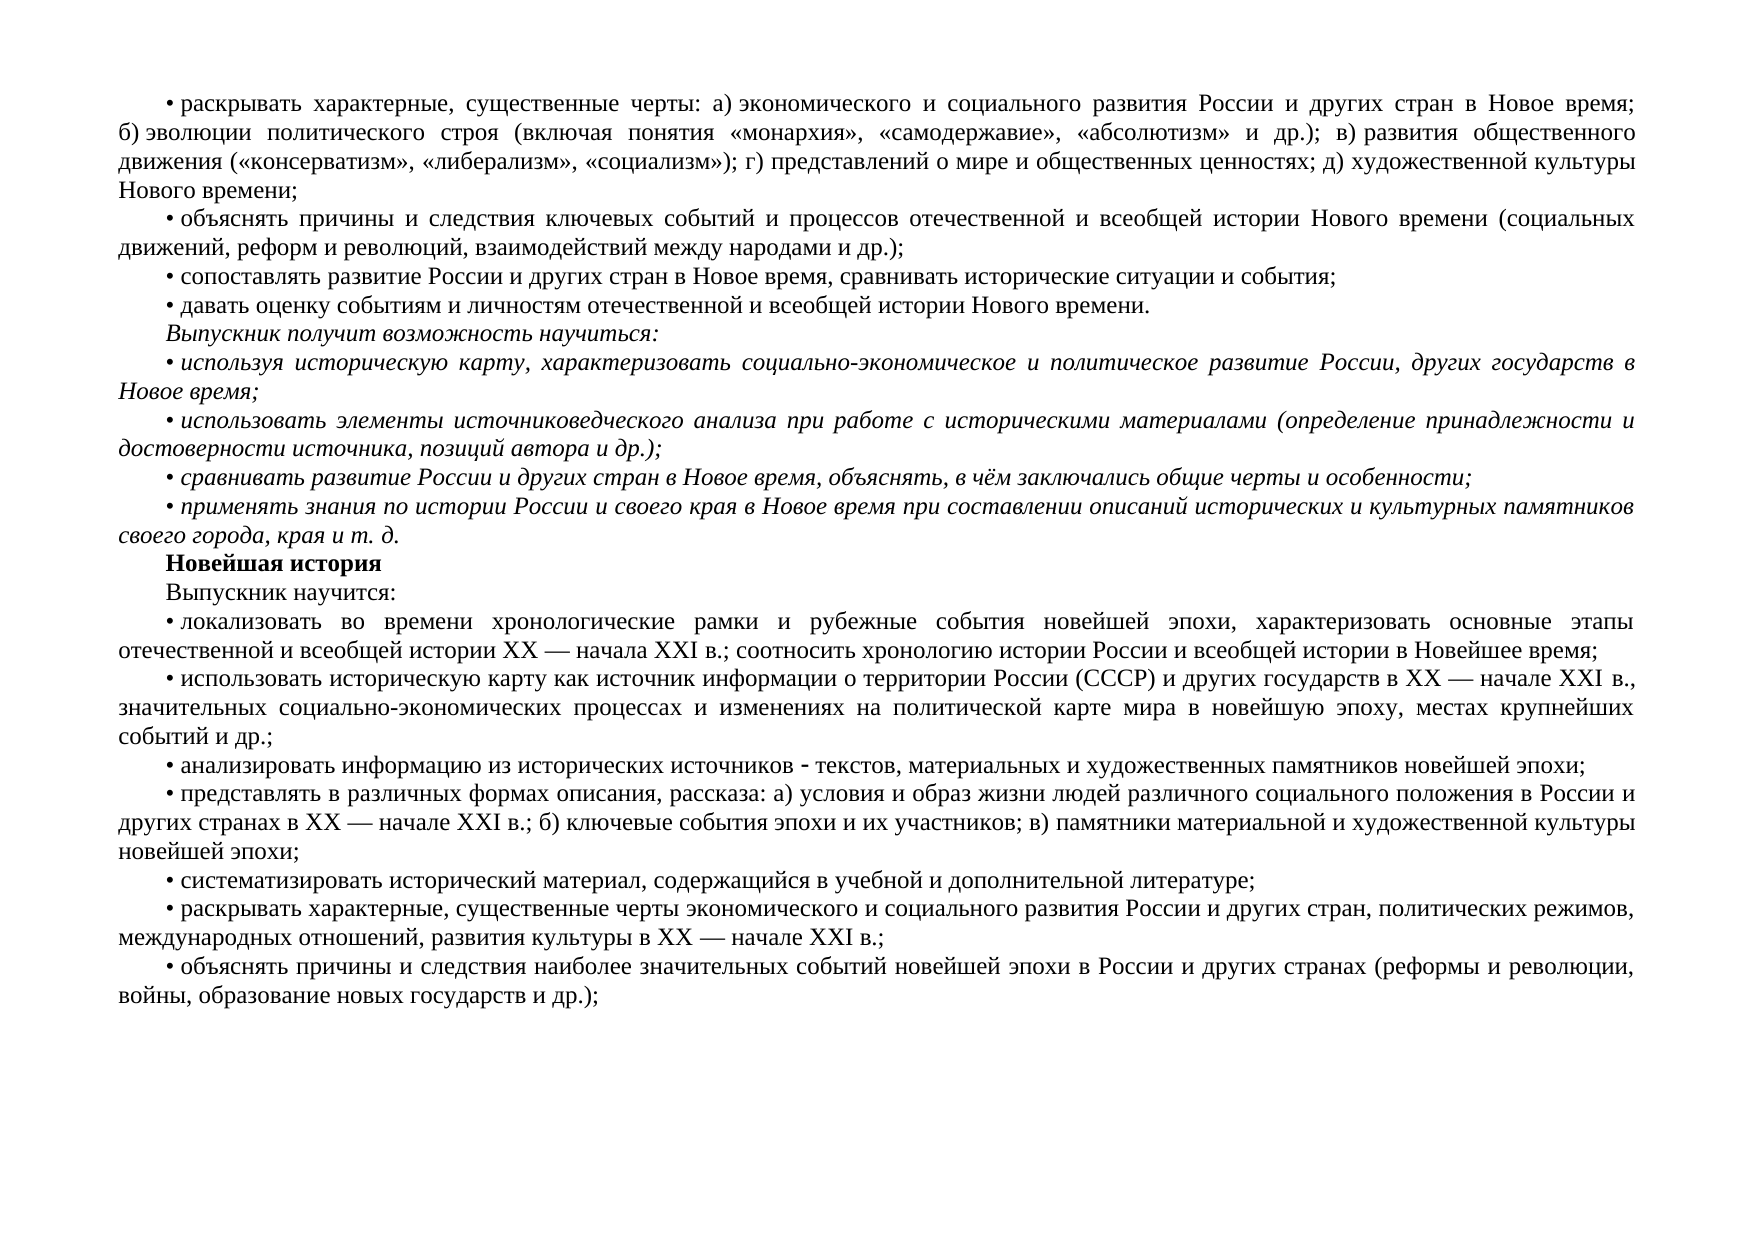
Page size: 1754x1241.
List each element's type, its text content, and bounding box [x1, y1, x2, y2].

text • раскрывать характерные, существенные черты экономического и социального развития России и других стран, политических режимов, международных отношений, развития культуры в ХХ — начале XXI в.; [118, 893, 1636, 951]
text • локализовать во времени хронологические рамки и рубежные события новейшей эпохи, характеризовать основные этапы отечественной и всеобщей истории ХХ — начала XXI в.; соотносить хронологию истории России и всеобщей истории в Новейшее время; [118, 606, 1636, 663]
text Новейшая история [118, 548, 1636, 577]
text Выпускник научится: [118, 577, 1636, 606]
text • использовать элементы источниковедческого анализа при работе с историческими материалами (определение принадлежности и достоверности источника, позиций автора и др.); [118, 405, 1636, 462]
text Выпускник получит возможность научиться: [118, 318, 1636, 347]
text • представлять в различных формах описания, рассказа: а) условия и образ жизни людей различного социального положения в России и других странах в ХХ — начале XXI в.; б) ключевые события эпохи и их участников; в) памятники материальной и художественной культуры новейшей эпохи; [118, 778, 1636, 865]
text • сравнивать развитие России и других стран в Новое время, объяснять, в чём заключались общие черты и особенности; [118, 462, 1636, 491]
text • давать оценку событиям и личностям отечественной и всеобщей истории Нового времени. [118, 290, 1636, 318]
text • применять знания по истории России и своего края в Новое время при составлении описаний исторических и культурных памятников своего города, края и т. д. [118, 491, 1636, 548]
text • используя историческую карту, характеризовать социально-экономическое и политическое развитие России, других государств в Новое время; [118, 347, 1636, 405]
text • анализировать информацию из исторических источников текстов, материальных и художественных памятников новейшей эпохи; [118, 750, 1636, 778]
text • использовать историческую карту как источник информации о территории России (СССР) и других государств в ХХ — начале XXI в., значительных социально-экономических процессах и изменениях на политической карте мира в новейшую эпоху, местах крупнейших событий и др.; [118, 663, 1636, 750]
text • объяснять причины и следствия ключевых событий и процессов отечественной и всеобщей истории Нового времени (социальных движений, реформ и революций, взаимодействий между народами и др.); [118, 203, 1636, 261]
text • объяснять причины и следствия наиболее значительных событий новейшей эпохи в России и других странах (реформы и революции, войны, образование новых государств и др.); [118, 951, 1636, 1008]
text • систематизировать исторический материал, содержащийся в учебной и дополнительной литературе; [118, 865, 1636, 893]
text • сопоставлять развитие России и других стран в Новое время, сравнивать исторические ситуации и события; [118, 261, 1636, 290]
text • раскрывать характерные, существенные черты: а) экономического и социального развития России и других стран в Новое время; б) эволюции политического строя (включая понятия «монархия», «самодержавие», «абсолютизм» и др.); в) развития общественного движения («консерватизм», «либерализм», «социализм»); г) представлений о мире и общественных ценностях; д) художественной культуры Нового времени; [118, 88, 1636, 203]
